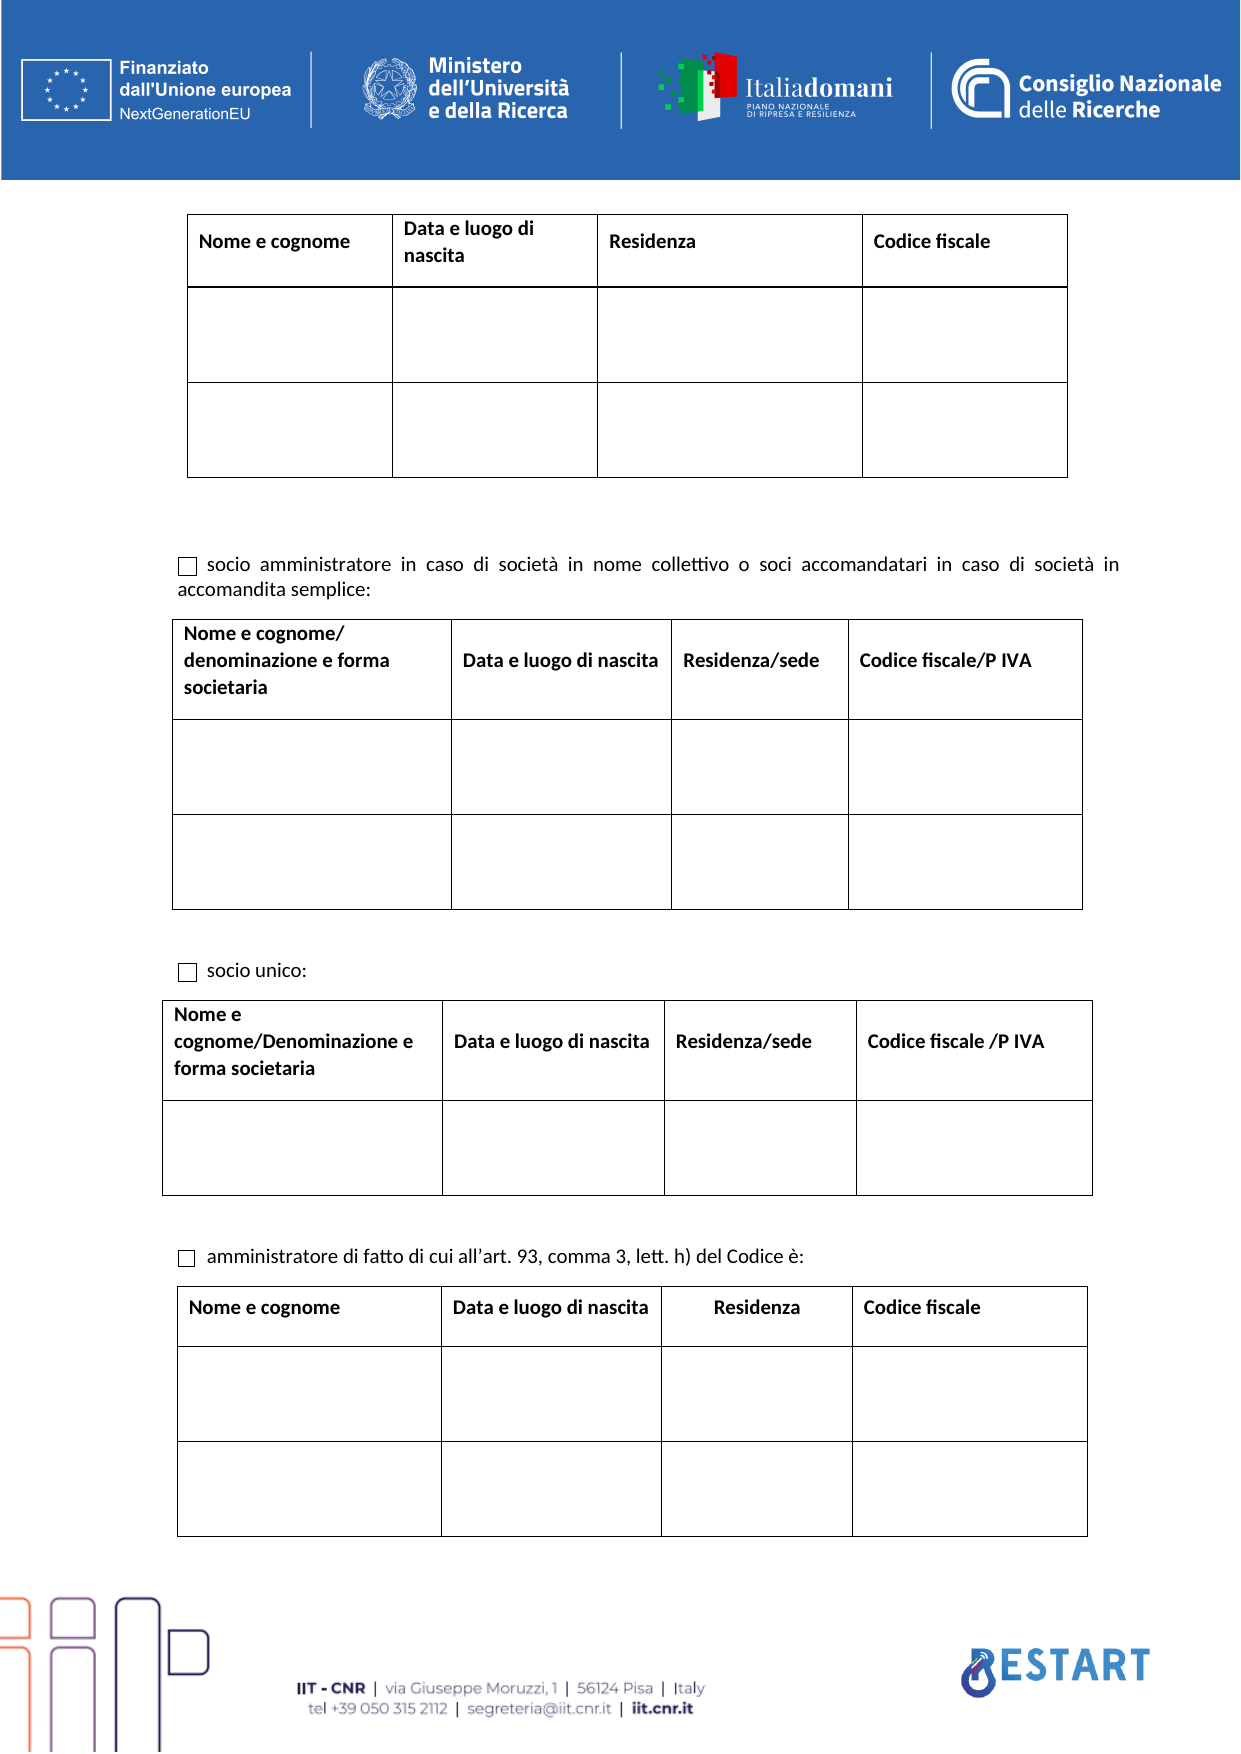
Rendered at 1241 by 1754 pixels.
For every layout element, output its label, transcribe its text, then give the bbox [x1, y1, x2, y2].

table_cell [672, 720, 848, 814]
table_cell [173, 815, 451, 909]
text amministratore di fatto di cui all’art. 93, comma 3, lett. h) del Codice è: [162, 1243, 1122, 1269]
table_cell [178, 1442, 441, 1536]
table_cell [173, 720, 451, 814]
table_header Residenza [598, 215, 862, 286]
table_header Codice fiscale/P IVA [849, 620, 1082, 719]
table_header Codice fiscale [863, 215, 1067, 286]
picture [1, 0, 1241, 180]
table_header Nome e cognome [178, 1287, 441, 1346]
table_header Nome e cognome [188, 215, 392, 286]
table_cell [863, 383, 1067, 477]
table_header Residenza [662, 1287, 852, 1346]
table_cell [188, 383, 392, 477]
table_cell [665, 1101, 856, 1195]
table_cell [393, 288, 597, 382]
table_cell [178, 1347, 441, 1441]
table_cell [853, 1442, 1087, 1536]
table_header Nome e cognome/ denominazione e forma societaria [173, 620, 451, 719]
table_cell [442, 1442, 661, 1536]
table_header Data e luogo di nascita [442, 1287, 661, 1346]
table_cell [662, 1347, 852, 1441]
table_header Residenza/sede [672, 620, 848, 719]
table_cell [442, 1347, 661, 1441]
table_cell [849, 720, 1082, 814]
table_cell [598, 288, 862, 382]
table_header Data e luogo di nascita [443, 1001, 664, 1100]
table_header Codice fiscale /P IVA [857, 1001, 1092, 1100]
table_header Data e luogo di nascita [393, 215, 597, 286]
table_cell [443, 1101, 664, 1195]
table_cell [863, 288, 1067, 382]
picture [931, 1604, 1176, 1736]
table_cell [672, 815, 848, 909]
table_cell [188, 288, 392, 382]
table_cell [849, 815, 1082, 909]
table_header Data e luogo di nascita [452, 620, 671, 719]
table_cell [452, 815, 671, 909]
table_cell [662, 1442, 852, 1536]
table_cell [452, 720, 671, 814]
table_cell [163, 1101, 442, 1195]
text socio unico: [162, 958, 1122, 983]
table_header Nome e cognome/Denominazione e forma societaria [163, 1001, 442, 1100]
table_header Codice fiscale [853, 1287, 1087, 1346]
table_cell [598, 383, 862, 477]
table_header Residenza/sede [665, 1001, 856, 1100]
table_cell [393, 383, 597, 477]
text socio amministratore in caso di società in nome collettivo o soci accomandatari in caso di società in accomandita semplice: [177, 551, 1122, 602]
table_cell [853, 1347, 1087, 1441]
table_cell [857, 1101, 1092, 1195]
